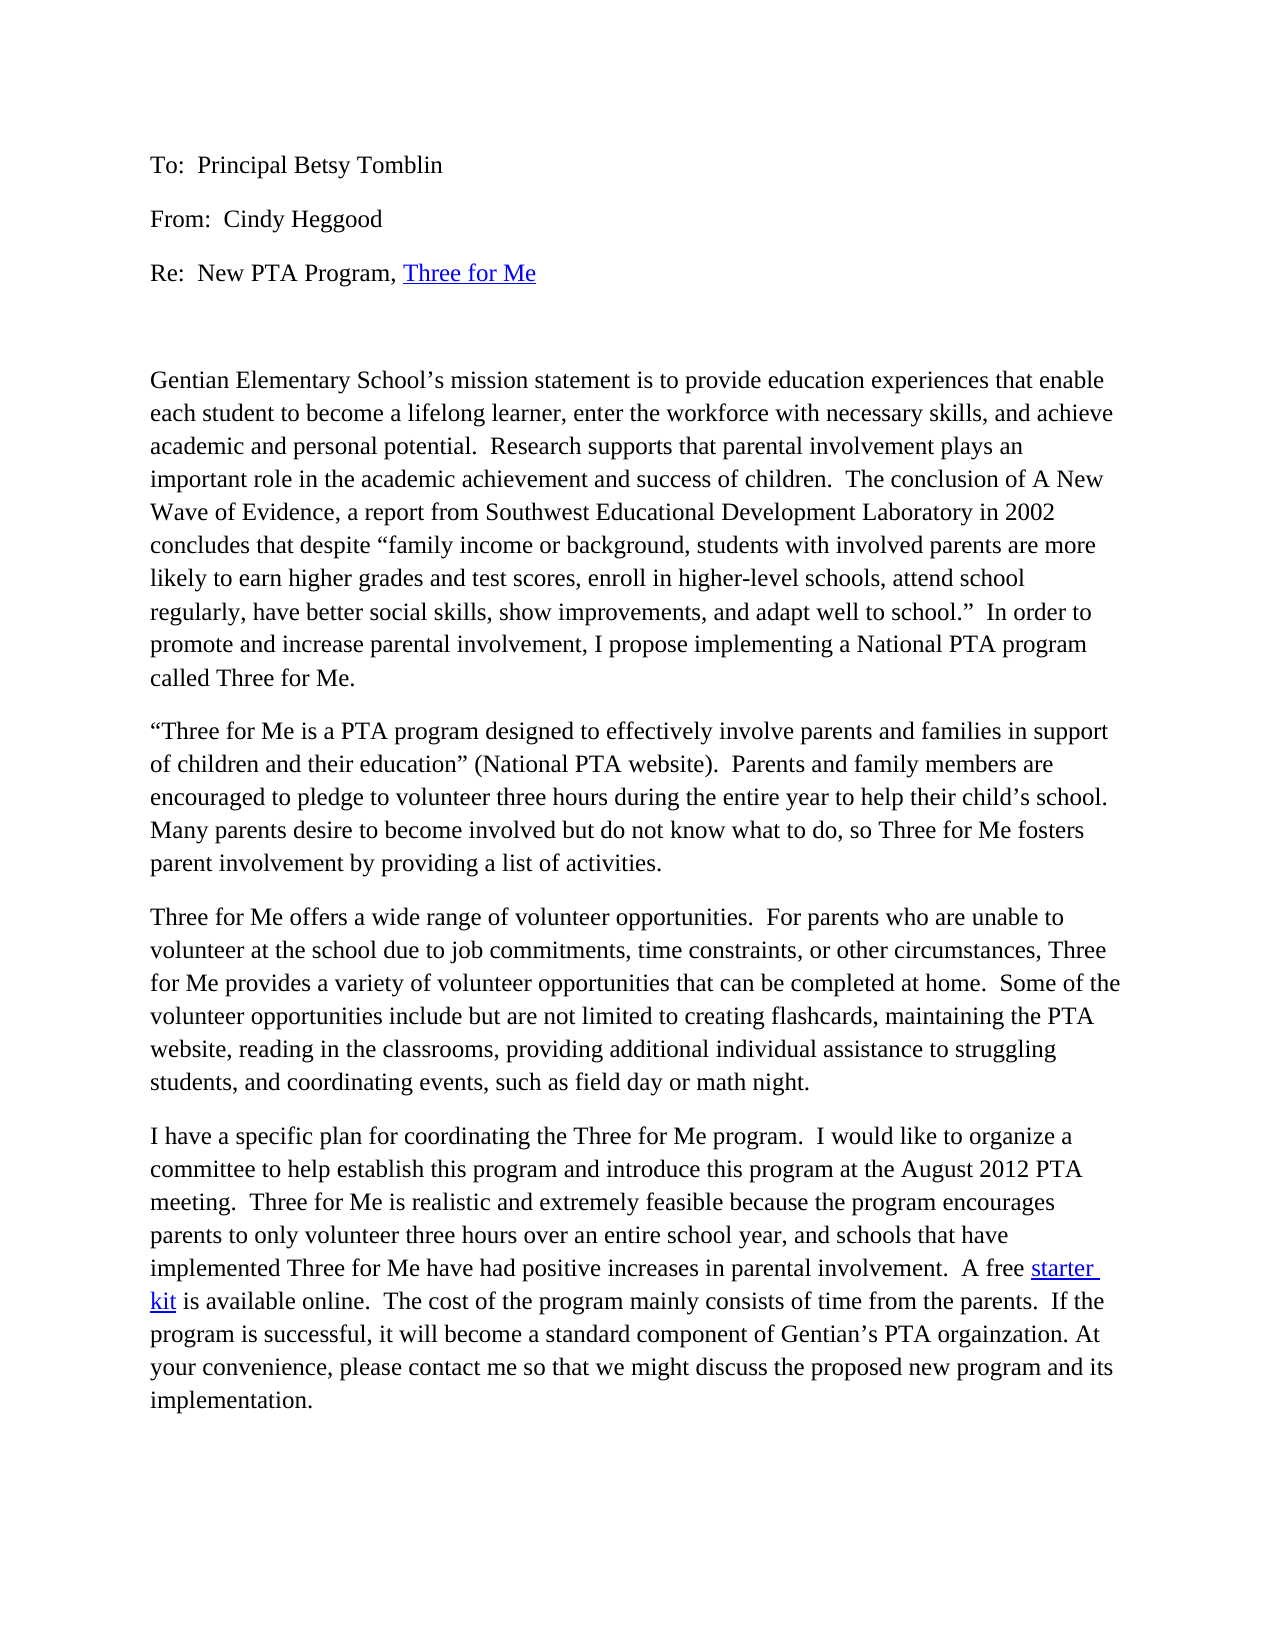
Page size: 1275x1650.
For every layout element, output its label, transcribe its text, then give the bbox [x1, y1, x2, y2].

text From: Cindy Heggood [150, 204, 1125, 233]
text To: Principal Betsy Tomblin [150, 150, 1125, 179]
text Gentian Elementary School’s mission statement is to provide education experiences that enable each student to become a lifelong learner, enter the workforce with necessary skills, and achieve academic and personal potential. Research supports that parental involvement plays an important role in the academic achievement and success of children. The conclusion of A New Wave of Evidence, a report from Southwest Educational Development Laboratory in 2002 concludes that despite “family income or background, students with involved parents are more likely to earn higher grades and test scores, enroll in higher-level schools, attend school regularly, have better social skills, show improvements, and adapt well to school.” In order to promote and increase parental involvement, I propose implementing a National PTA program called Three for Me. [150, 365, 1125, 691]
text Three for Me offers a wide range of volunteer opportunities. For parents who are unable to volunteer at the school due to job commitments, time constraints, or other circumstances, Three for Me provides a variety of volunteer opportunities that can be completed at home. Some of the volunteer opportunities include but are not limited to creating flashcards, maintaining the PTA website, reading in the classrooms, providing additional individual assistance to struggling students, and coordinating events, such as field day or math night. [150, 902, 1125, 1096]
text “Three for Me is a PTA program designed to effectively involve parents and families in support of children and their education” (National PTA website). Parents and family members are encouraged to pledge to volunteer three hours during the entire year to help their child’s school. Many parents desire to become involved but do not know what to do, so Three for Me fosters parent involvement by providing a list of activities. [150, 716, 1125, 877]
text I have a specific plan for coordinating the Three for Me program. I would like to organize a committee to help establish this program and introduce this program at the August 2012 PTA meeting. Three for Me is realistic and extremely feasible because the program encourages parents to only volunteer three hours over an entire school year, and schools that have implemented Three for Me have had positive increases in parental involvement. A free starter kit is available online. The cost of the program mainly consists of time from the parents. If the program is successful, it will become a standard component of Gentian’s PTA orgainzation. At your convenience, please contact me so that we might discuss the proposed new program and its implementation. [150, 1121, 1125, 1414]
text Re: New PTA Program, Three for Me [150, 258, 1125, 286]
